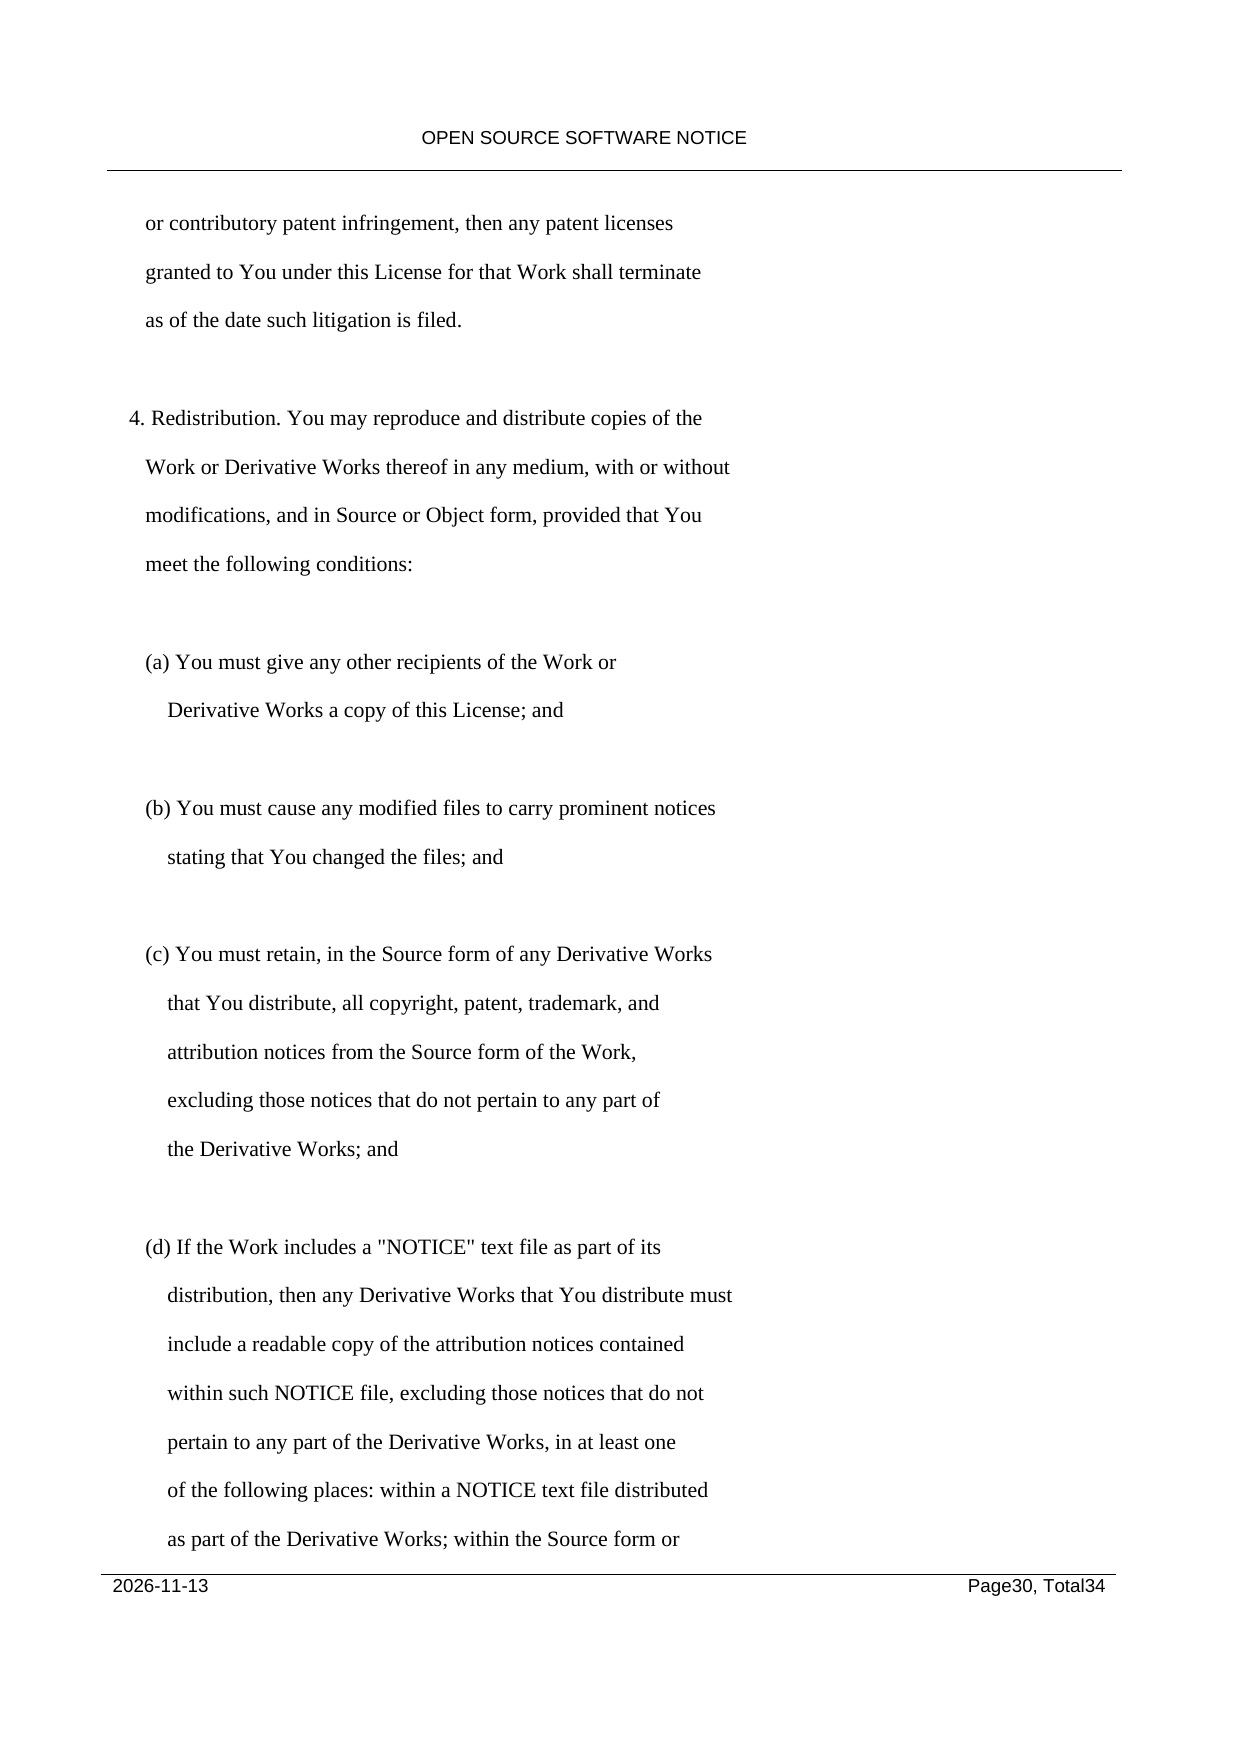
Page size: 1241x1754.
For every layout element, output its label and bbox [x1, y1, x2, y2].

text [112, 206, 1128, 1555]
